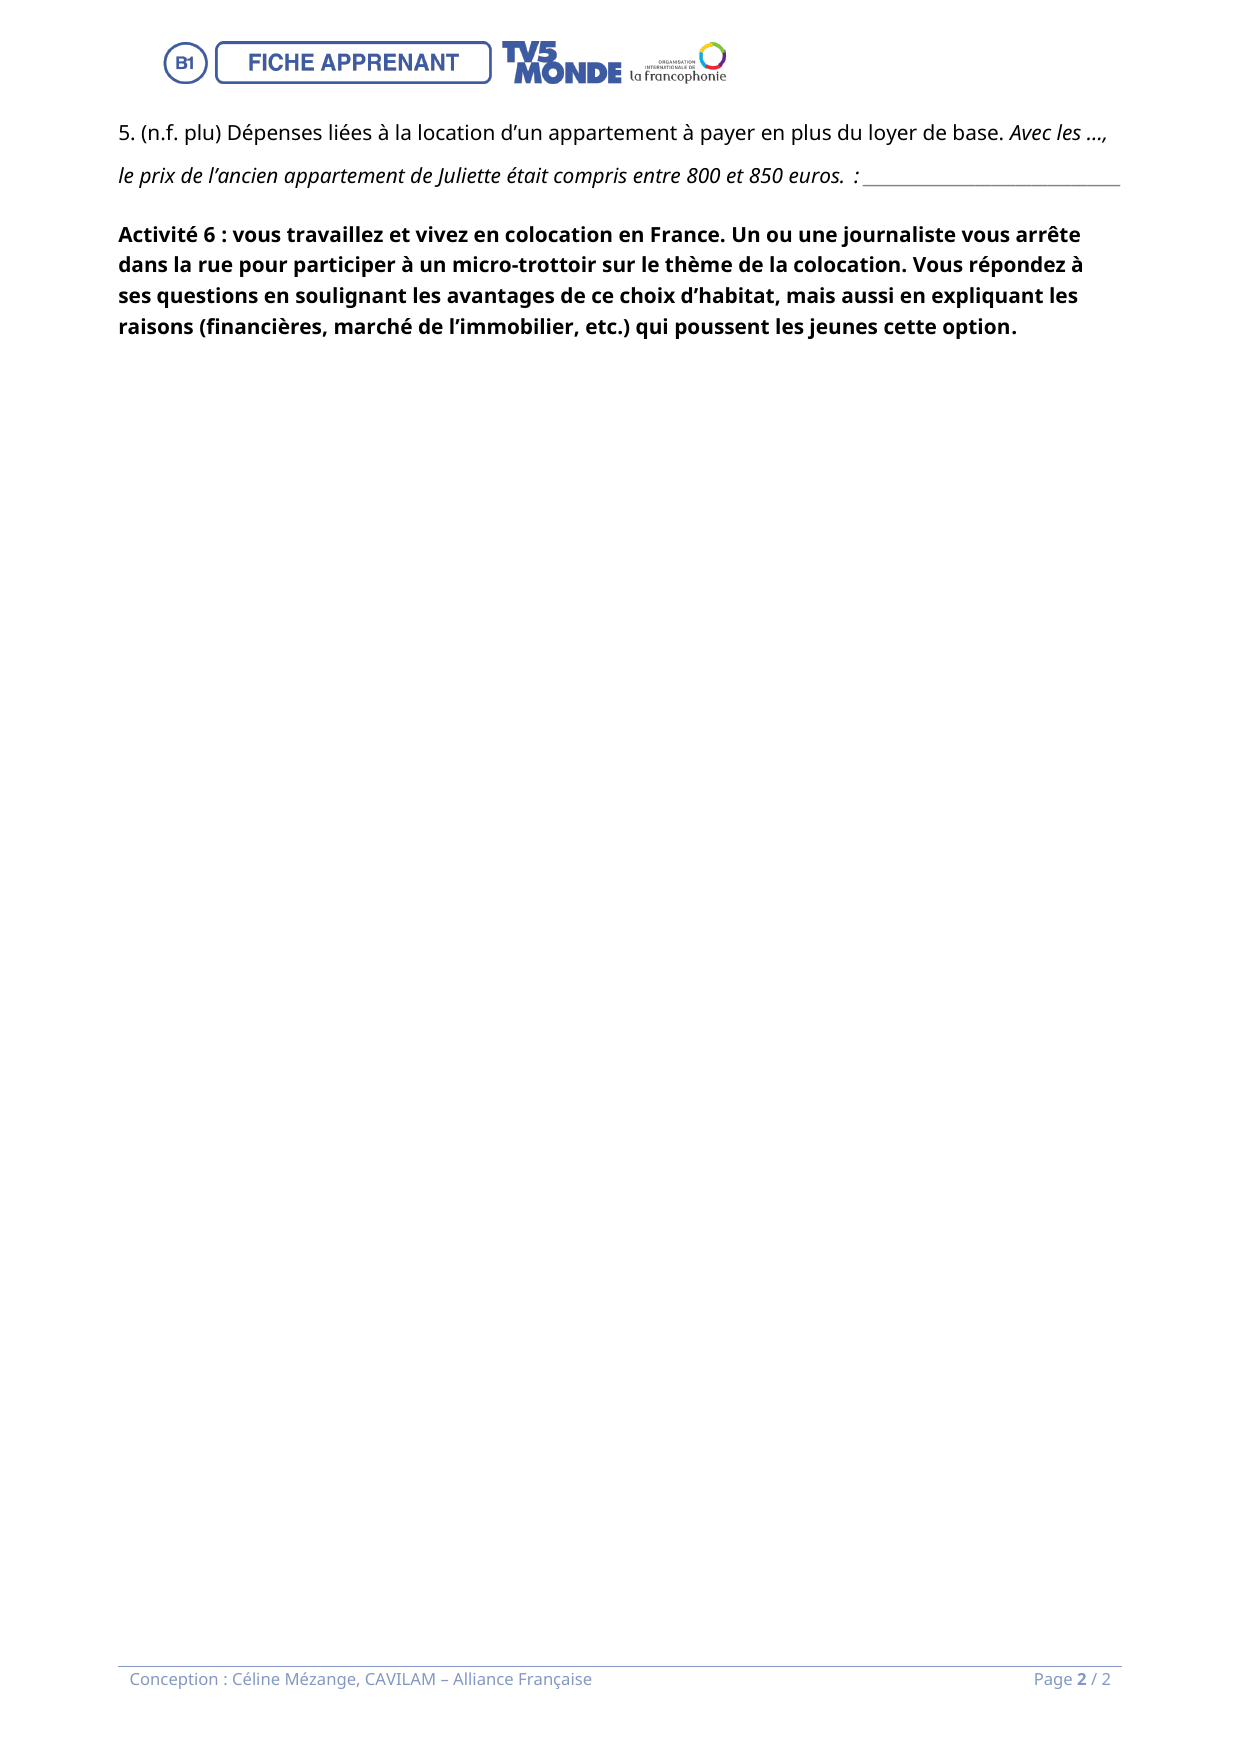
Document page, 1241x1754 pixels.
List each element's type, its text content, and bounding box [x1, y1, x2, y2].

text Activité 6 : vous travaillez et vivez en colocation en France. Un ou une journaliste vous arrête dans la rue pour participer à un micro-trottoir sur le thème de la colocation. Vous répondez à ses questions en soulignant les avantages de ce choix d’habitat, mais aussi en expliquant les raisons (financières, marché de l’immobilier, etc.) qui poussent les jeunes cette option. [118, 220, 1122, 340]
picture [155, 41, 735, 84]
text 5. (n.f. plu) Dépenses liées à la location d’un appartement à payer en plus du loyer de base. Avec les …, le prix de l’ancien appartement de Juliette était compris entre 800 et 850 euros. : [118, 118, 1122, 189]
